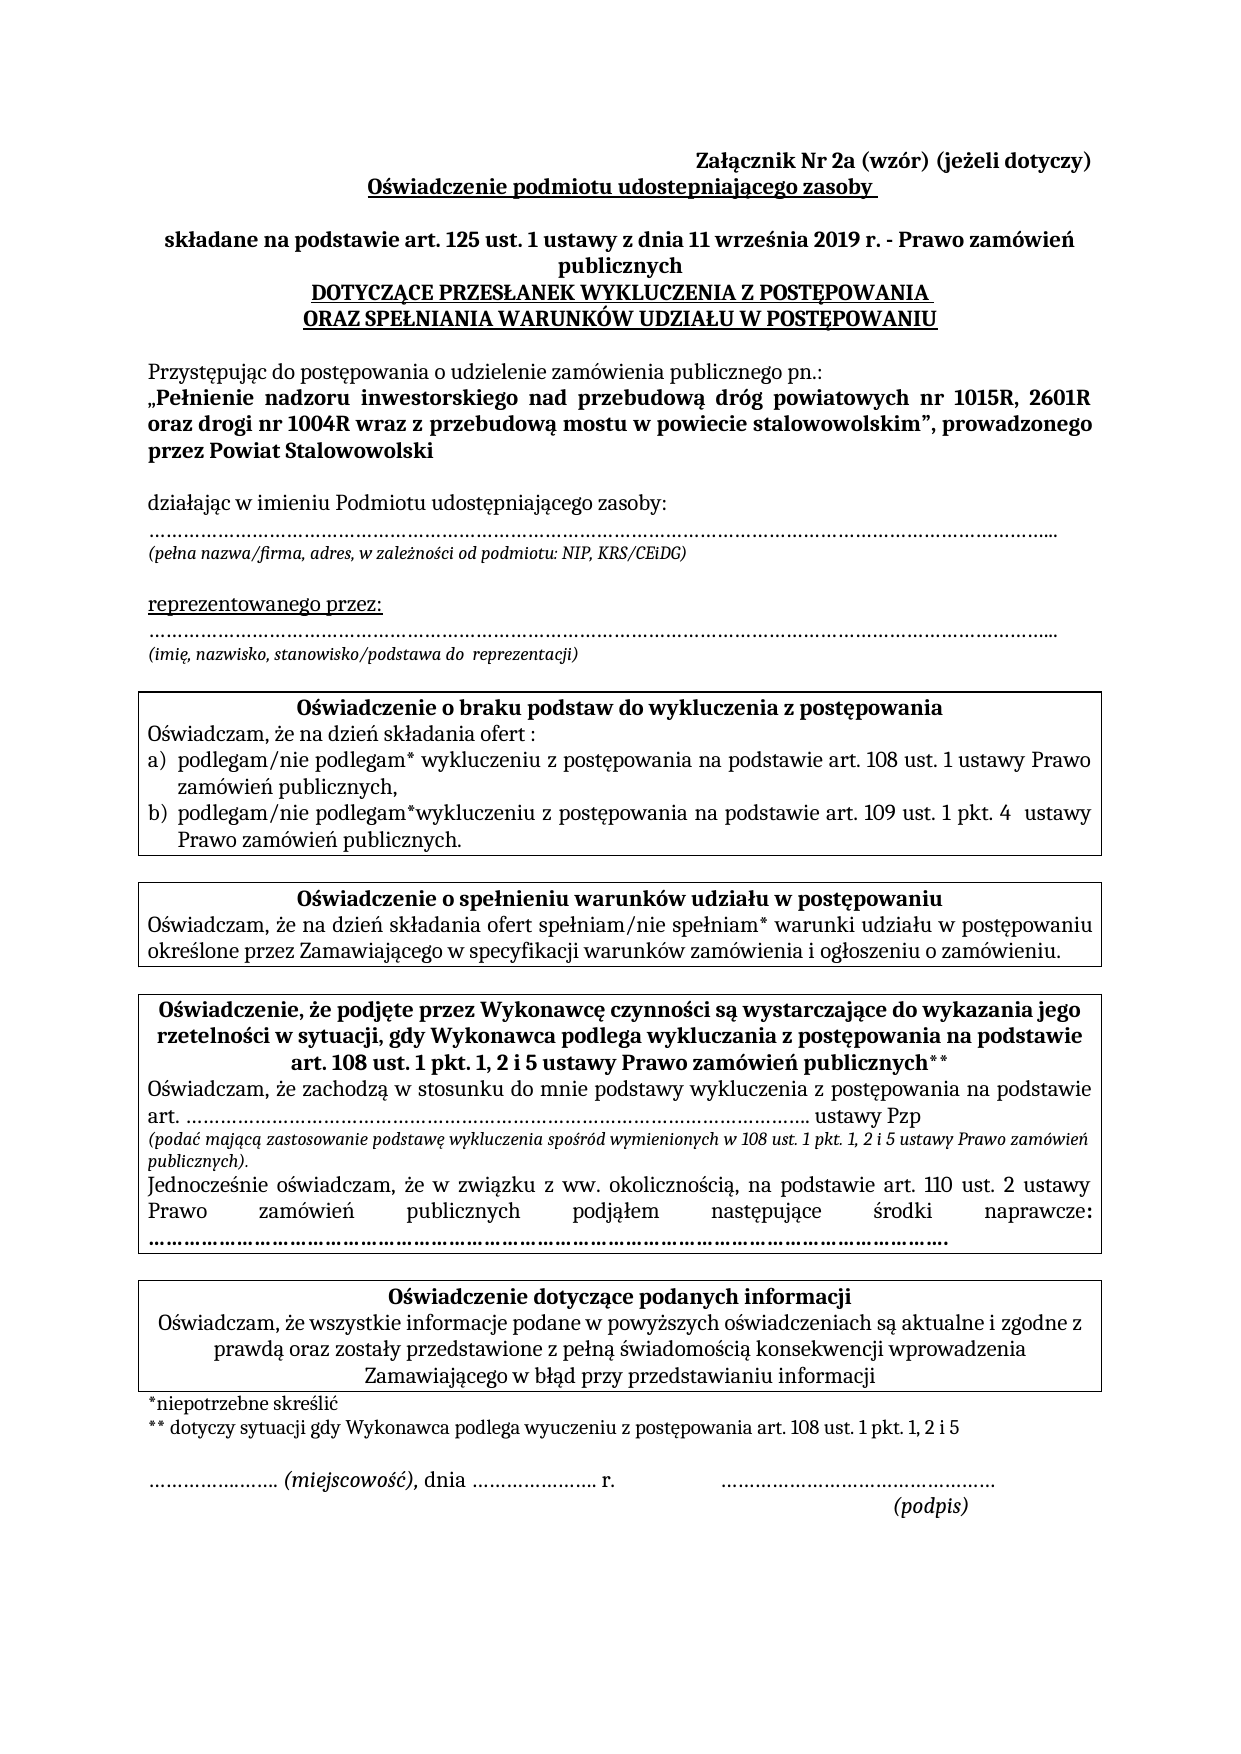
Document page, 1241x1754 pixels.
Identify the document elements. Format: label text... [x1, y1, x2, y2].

text a) podlegam/nie podlegam* wykluczeniu z postępowania na podstawie art. 108 ust. 1 ustawy Prawo zamówień publicznych, [148, 747, 1093, 797]
text (podpis) [148, 1493, 1093, 1519]
text „Pełnienie nadzoru inwestorskiego nad przebudową dróg powiatowych nr 1015R, 2601R oraz drogi nr 1004R wraz z przebudową mostu w powiecie stalowowolskim”, prowadzonego przez Powiat Stalowowolski [148, 385, 1093, 464]
text b) podlegam/nie podlegam*wykluczeniu z postępowania na podstawie art. 109 ust. 1 pkt. 4 ustawy Prawo zamówień publicznych. [139, 797, 1101, 855]
text składane na podstawie art. 125 ust. 1 ustawy z dnia 11 września 2019 r. - Prawo zamówień publicznych [148, 227, 1093, 279]
text …………………………………………………………………………………………………………………………………………... [148, 517, 1091, 543]
text Oświadczam, że na dzień składania ofert : [148, 721, 1093, 747]
text Jednocześnie oświadczam, że w związku z ww. okolicznością, na podstawie art. 110 ust. 2 ustawy Prawo zamówień publicznych podjąłem następujące środki naprawcze:………………………………………………………………………………………………………………………. [139, 1169, 1101, 1253]
text Oświadczenie dotyczące podanych informacji [139, 1281, 1101, 1307]
text Oświadczenie, że podjęte przez Wykonawcę czynności są wystarczające do wykazania jego rzetelności w sytuacji, gdy Wykonawca podlega wykluczania z postępowania na podstawie art. 108 ust. 1 pkt. 1, 2 i 5 ustawy Prawo zamówień publicznych** [139, 995, 1101, 1076]
text (pełna nazwa/firma, adres, w zależności od podmiotu: NIP, KRS/CEiDG) [148, 543, 1091, 564]
text …………………………………………………………………………………………………………………………………………... [148, 617, 1091, 643]
text reprezentowanego przez: [148, 591, 1093, 617]
text Oświadczam, że wszystkie informacje podane w powyższych oświadczeniach są aktualne i zgodne z prawdą oraz zostały przedstawione z pełną świadomością konsekwencji wprowadzenia Zamawiającego w błąd przy przedstawianiu informacji [139, 1307, 1101, 1391]
text *niepotrzebne skreślić [148, 1392, 1093, 1416]
text Oświadczenie o braku podstaw do wykluczenia z postępowania [139, 693, 1101, 721]
text ORAZ SPEŁNIANIA WARUNKÓW UDZIAŁU W POSTĘPOWANIU [148, 306, 1093, 332]
text Oświadczenie o spełnieniu warunków udziału w postępowaniu [139, 883, 1101, 908]
text (imię, nazwisko, stanowisko/podstawa do reprezentacji) [148, 643, 1091, 665]
text (podać mającą zastosowanie podstawę wykluczenia spośród wymienionych w 108 ust. 1 pkt. 1, 2 i 5 ustawy Prawo zamówień publicznych). [148, 1129, 1093, 1169]
text ** dotyczy sytuacji gdy Wykonawca podlega wyuczeniu z postępowania art. 108 ust. 1 pkt. 1, 2 i 5 [148, 1416, 1093, 1440]
text Przystępując do postępowania o udzielenie zamówienia publicznego pn.: [148, 358, 1093, 385]
text Oświadczam, że zachodzą w stosunku do mnie podstawy wykluczenia z postępowania na podstawie art. ………………………………………………………………………………………………. ustawy Pzp [148, 1076, 1093, 1129]
text Oświadczenie podmiotu udostepniającego zasoby [148, 174, 1093, 200]
text Załącznik Nr 2a (wzór) (jeżeli dotyczy) [148, 148, 1093, 174]
text działając w imieniu Podmiotu udostępniającego zasoby: [148, 490, 1093, 517]
text DOTYCZĄCE PRZESŁANEK WYKLUCZENIA Z POSTĘPOWANIA [148, 279, 1093, 306]
text Oświadczam, że na dzień składania ofert spełniam/nie spełniam* warunki udziału w postępowaniu określone przez Zamawiającego w specyfikacji warunków zamówienia i ogłoszeniu o zamówieniu. [139, 908, 1101, 966]
text …………….……. (miejscowość), dnia …………………. r. ………………………………………… [148, 1466, 1093, 1493]
